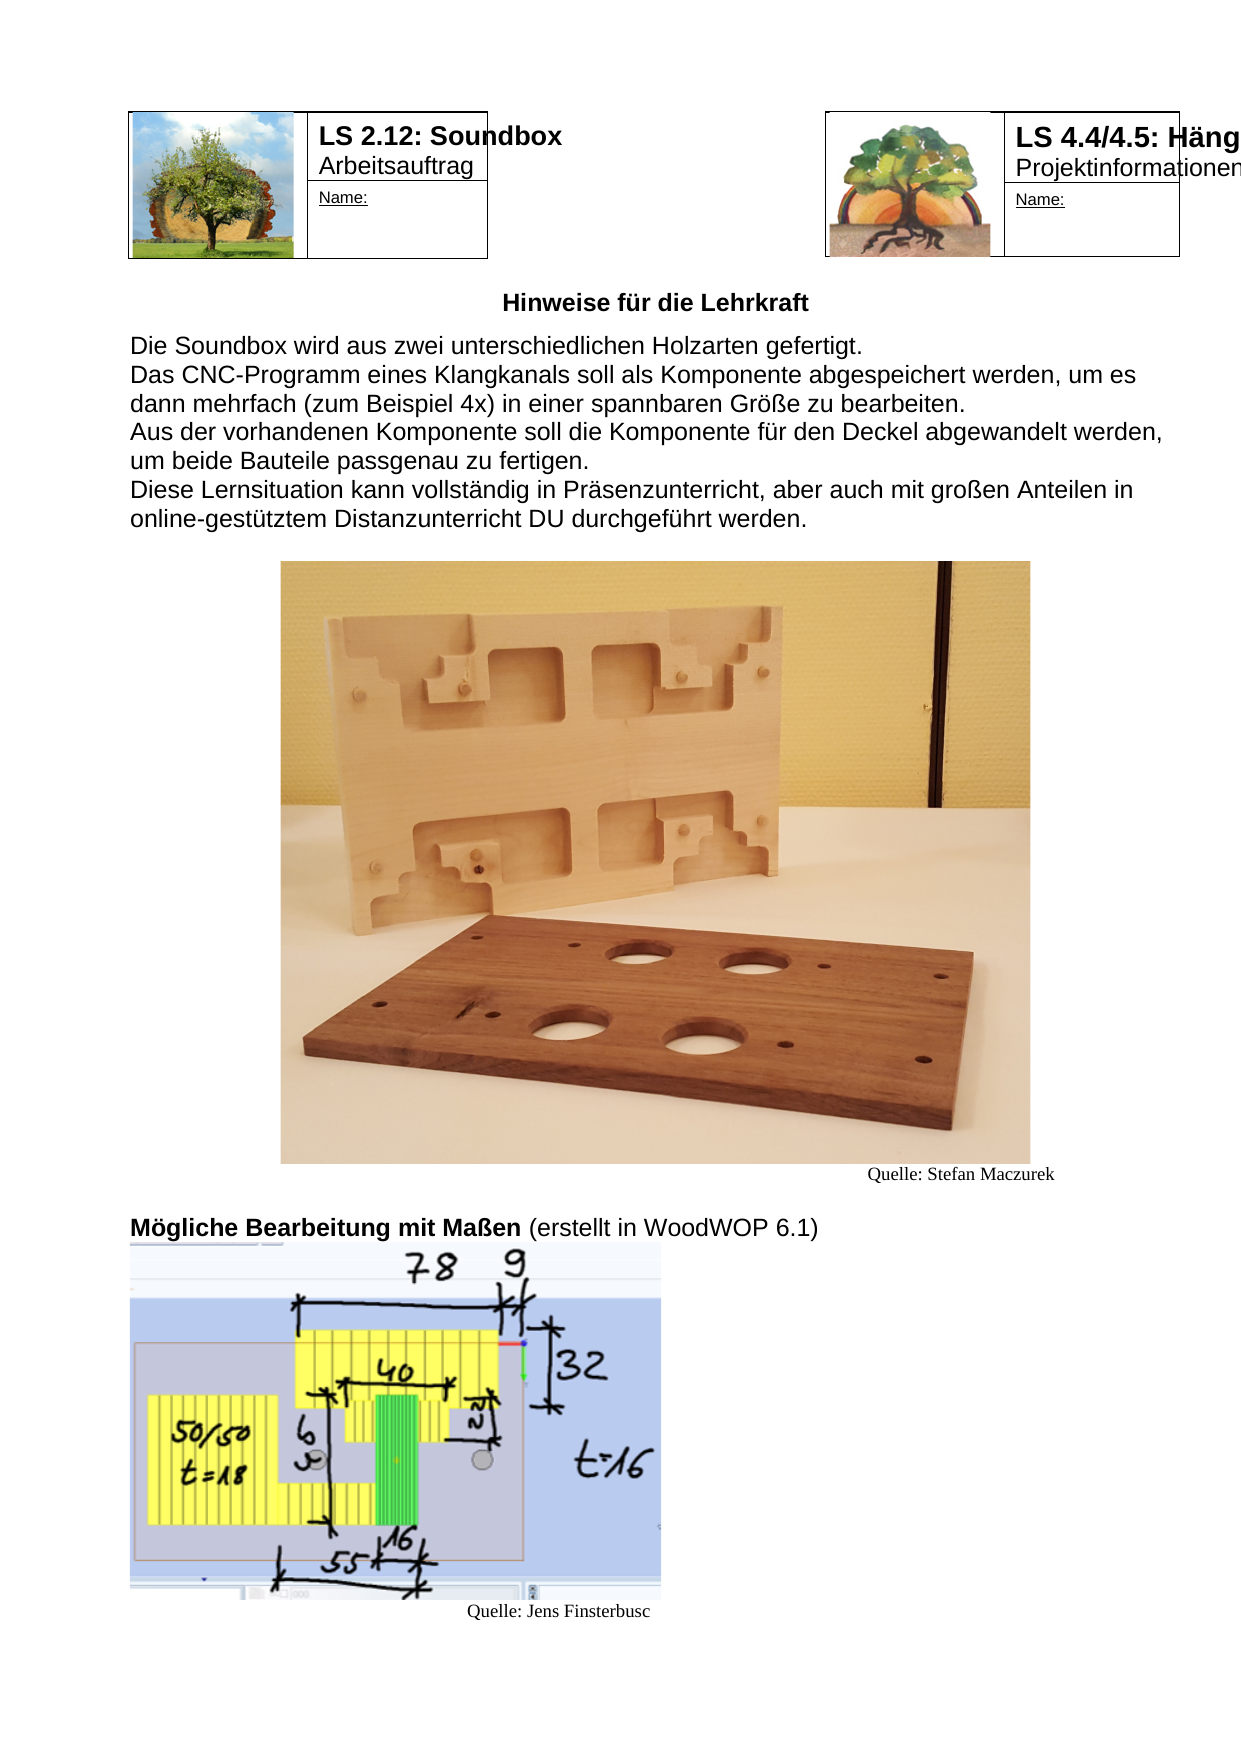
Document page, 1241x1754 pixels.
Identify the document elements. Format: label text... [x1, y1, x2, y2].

picture [132, 112, 294, 258]
picture [129, 1242, 662, 1600]
text Diese Lernsituation kann vollständig in Präsenzunterricht, aber auch mit großen Anteilen in online-gestütztem Distanzunterricht DU durchgeführt werden. [130, 475, 1181, 532]
table_header [991, 113, 1004, 256]
table_header [1005, 113, 1179, 182]
text Aus der vorhandenen Komponente soll die Komponente für den Deckel abgewandelt werden, um beide Bauteile passgenau zu fertigen. [130, 417, 1181, 475]
table_header [1005, 183, 1179, 256]
picture [829, 112, 991, 257]
picture [280, 561, 1031, 1164]
table_header [294, 113, 307, 258]
table_header [308, 113, 487, 180]
text Quelle: Stefan Maczurek [130, 1163, 1181, 1185]
text Hinweise für die Lehrkraft [130, 288, 1181, 317]
table_header [488, 111, 825, 259]
text Das CNC-Programm eines Klangkanals soll als Komponente abgespeichert werden, um es dann mehrfach (zum Beispiel 4x) in einer spannbaren Größe zu bearbeiten. [130, 360, 1181, 417]
text Die Soundbox wird aus zwei unterschiedlichen Holzarten gefertigt. [130, 331, 1181, 360]
text Mögliche Bearbeitung mit Maßen (erstellt in WoodWOP 6.1) [130, 1213, 1181, 1242]
table_header [308, 181, 487, 258]
text Quelle: Jens Finsterbusc [425, 1600, 1181, 1621]
